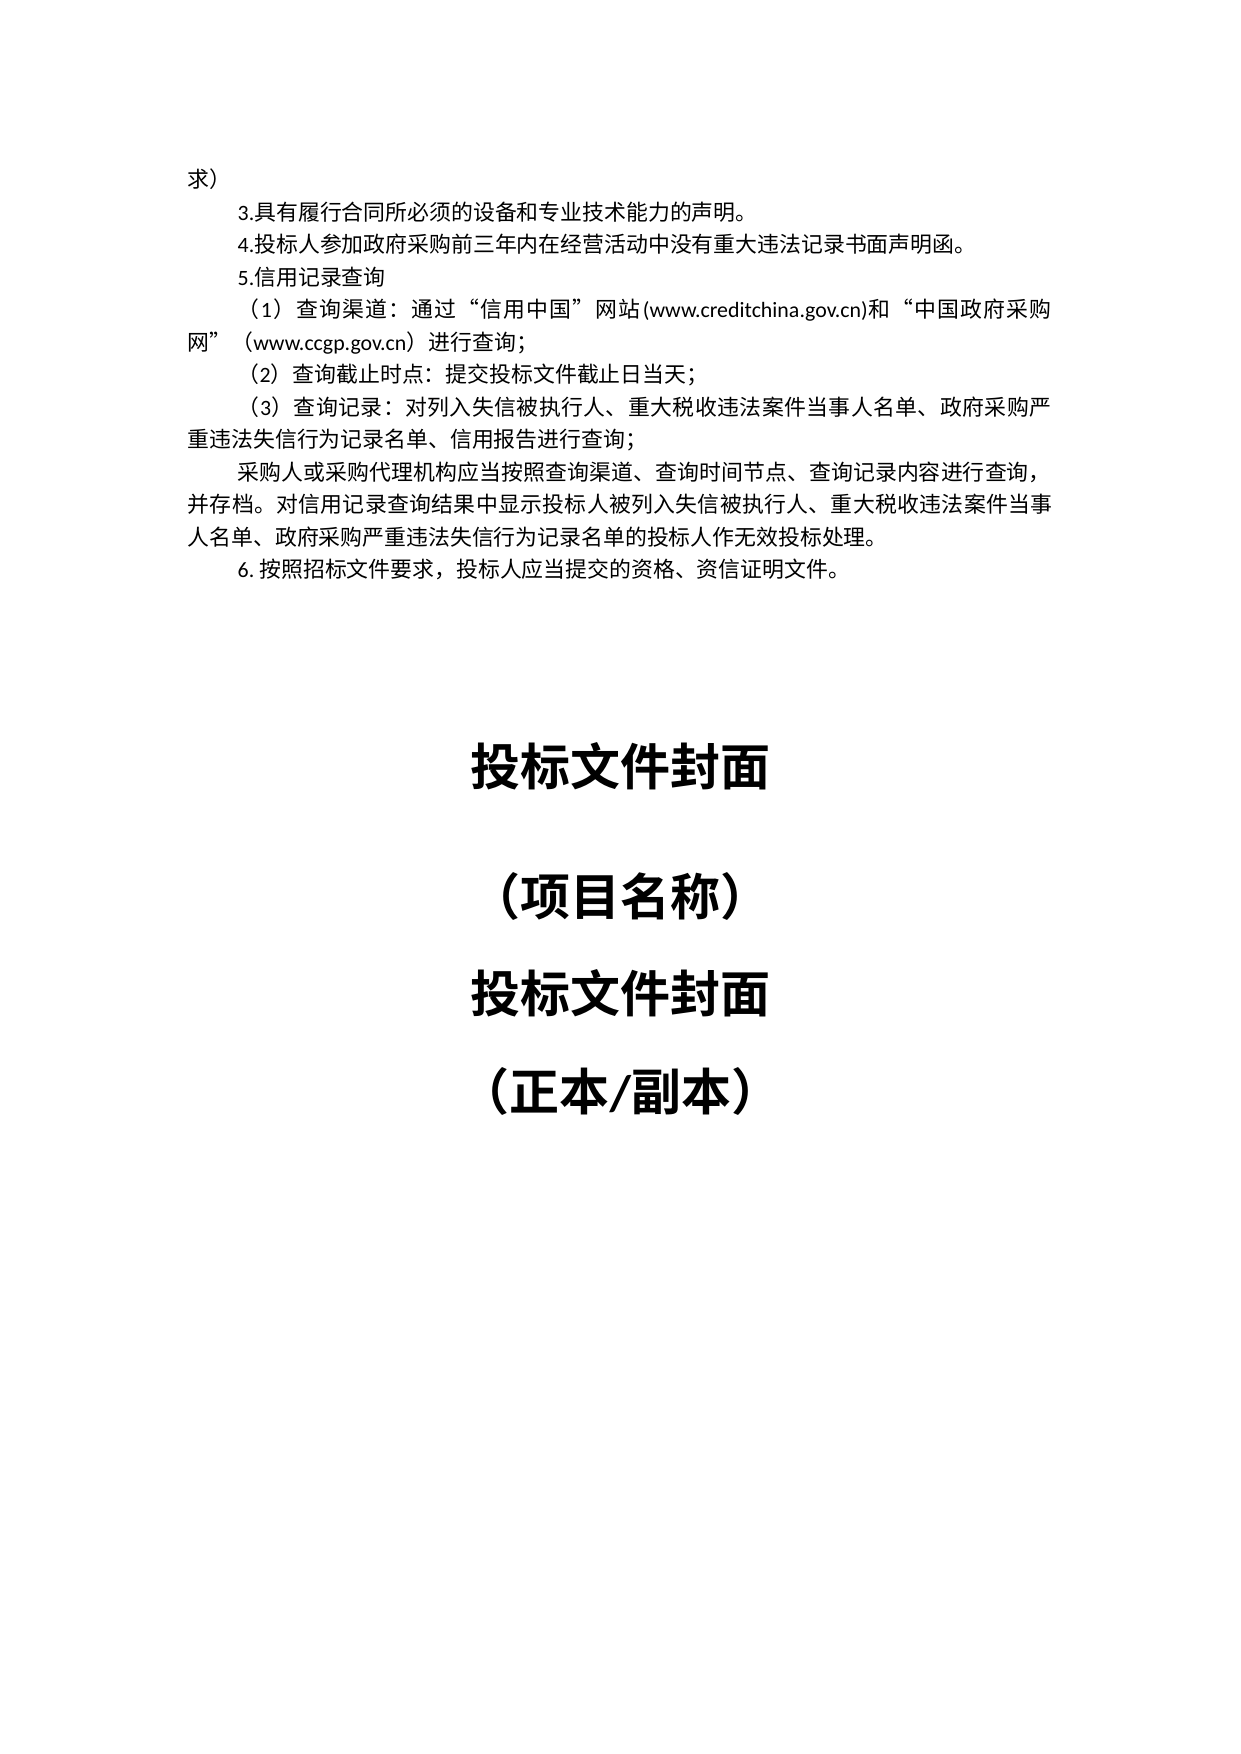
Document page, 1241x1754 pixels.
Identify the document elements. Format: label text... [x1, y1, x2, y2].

text 5.信用记录查询 [187, 259, 1053, 292]
text 6. 按照招标文件要求，投标人应当提交的资格、资信证明文件。 [187, 552, 1053, 584]
text 投标文件封面 [187, 714, 1053, 812]
text 3.具有履行合同所必须的设备和专业技术能力的声明。 [187, 194, 1053, 227]
text 投标文件封面 [187, 942, 1053, 1039]
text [187, 162, 1053, 194]
text （项目名称） [187, 844, 1053, 942]
text 采购人或采购代理机构应当按照查询渠道、查询时间节点、查询记录内容进行查询，并存档。对信用记录查询结果中显示投标人被列入失信被执行人、重大税收违法案件当事人名单、政府采购严重违法失信行为记录名单的投标人作无效投标处理。 [187, 454, 1053, 552]
text （1）查询渠道：通过“信用中国”网站(www.creditchina.gov.cn)和“中国政府采购网”（www.ccgp.gov.cn）进行查询； [187, 292, 1053, 357]
text （2）查询截止时点：提交投标文件截止日当天； [187, 357, 1053, 389]
text （正本/副本） [187, 1039, 1053, 1137]
text （3）查询记录：对列入失信被执行人、重大税收违法案件当事人名单、政府采购严重违法失信行为记录名单、信用报告进行查询； [187, 389, 1053, 454]
text 4.投标人参加政府采购前三年内在经营活动中没有重大违法记录书面声明函。 [187, 227, 1053, 259]
